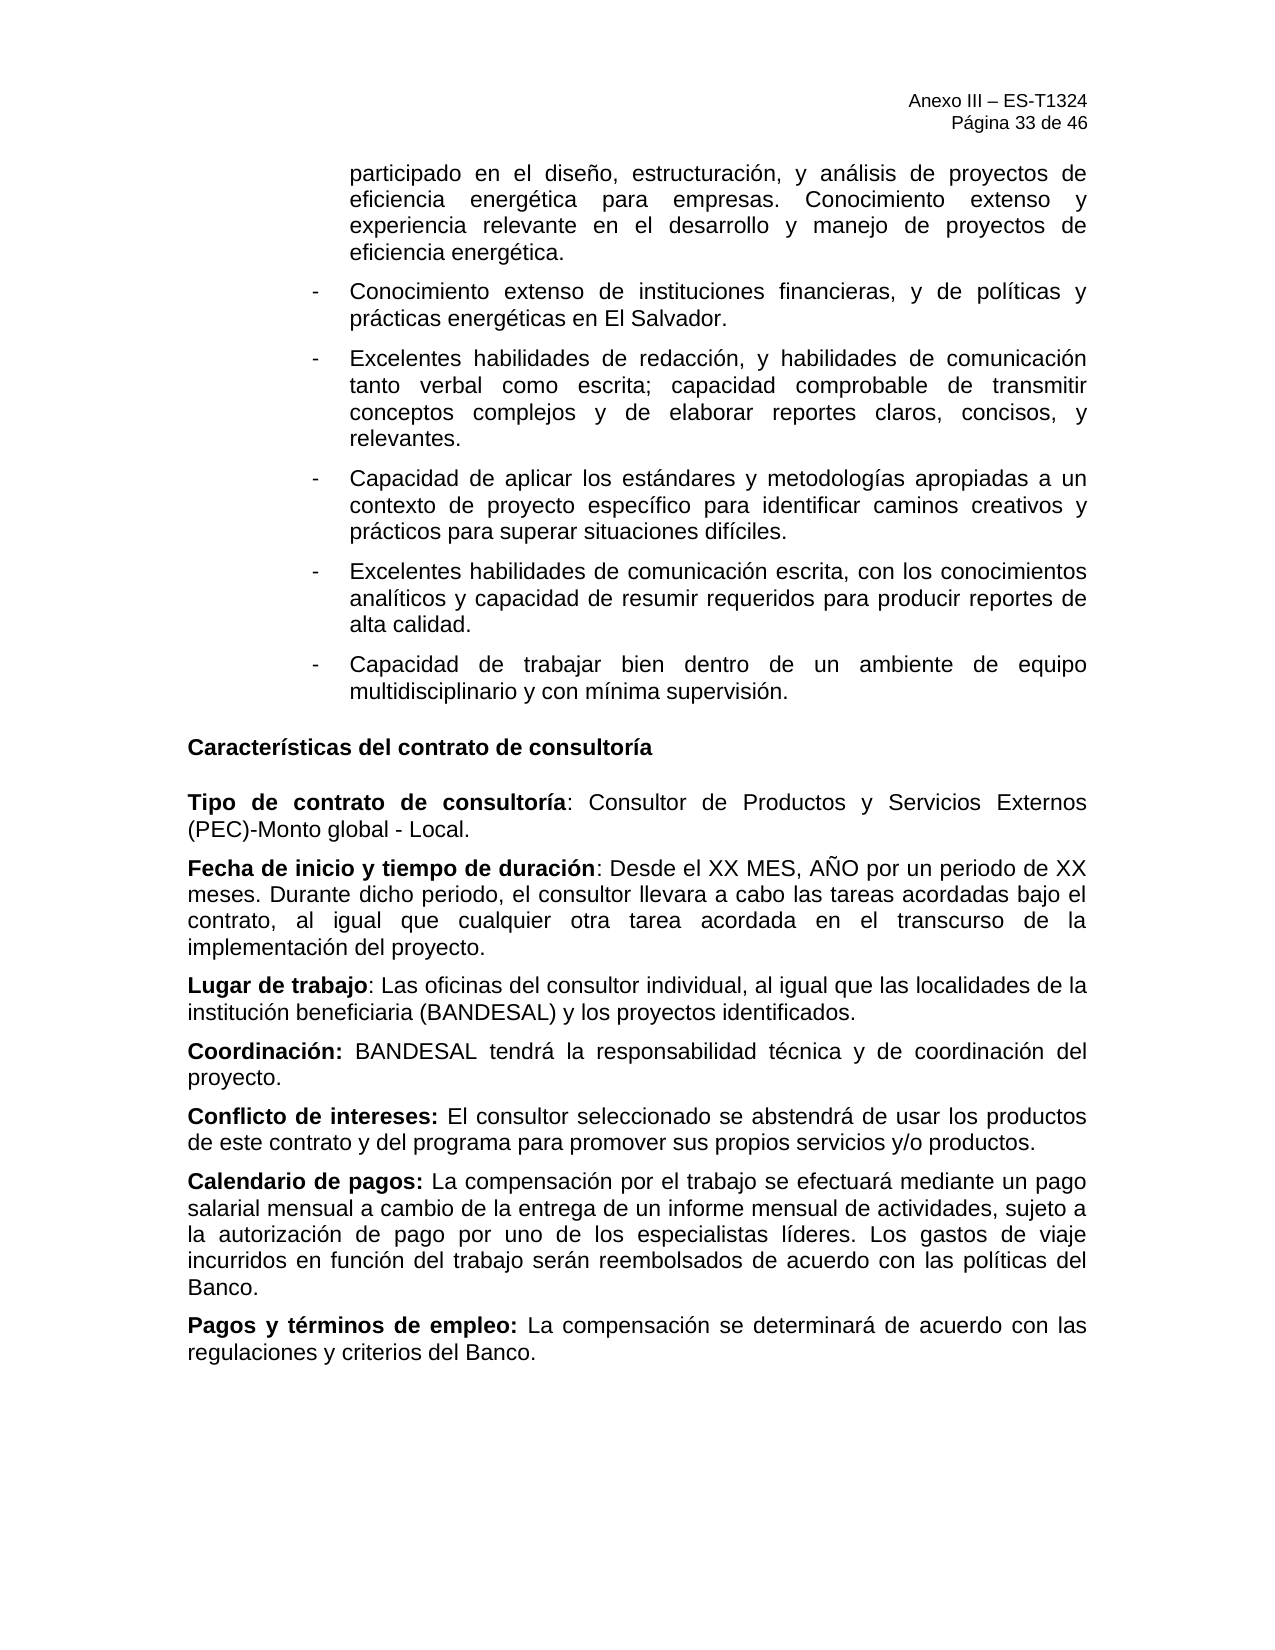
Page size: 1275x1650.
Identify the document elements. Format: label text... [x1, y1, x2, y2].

text Lugar de trabajo: Las oficinas del consultor individual, al igual que las localidades de la institución beneficiaria (BANDESAL) y los proyectos identificados. [187, 972, 1087, 1025]
text Fecha de inicio y tiempo de duración: Desde el XX MES, AÑO por un periodo de XX meses. Durante dicho periodo, el consultor llevara a cabo las tareas acordadas bajo el contrato, al igual que cualquier otra tarea acordada en el transcurso de la implementación del proyecto. [187, 854, 1087, 960]
text Pagos y términos de empleo: La compensación se determinará de acuerdo con las regulaciones y criterios del Banco. [187, 1312, 1087, 1365]
list Capacidad de aplicar los estándares y metodologías apropiadas a un contexto de proyecto específico para identificar caminos creativos y prácticos para superar situaciones difíciles. [312, 464, 1087, 544]
text Calendario de pagos: La compensación por el trabajo se efectuará mediante un pago salarial mensual a cambio de la entrega de un informe mensual de actividades, sujeto a la autorización de pago por uno de los especialistas líderes. Los gastos de viaje incurridos en función del trabajo serán reembolsados de acuerdo con las políticas del Banco. [187, 1168, 1087, 1300]
text Características del contrato de consultoría [187, 734, 1087, 760]
text Tipo de contrato de consultoría: Consultor de Productos y Servicios Externos (PEC)-Monto global - Local. [187, 789, 1087, 842]
text Coordinación: BANDESAL tendrá la responsabilidad técnica y de coordinación del proyecto. [187, 1038, 1087, 1090]
list Excelentes habilidades de comunicación escrita, con los conocimientos analíticos y capacidad de resumir requeridos para producir reportes de alta calidad. [312, 557, 1087, 638]
text Conflicto de intereses: El consultor seleccionado se abstendrá de usar los productos de este contrato y del programa para promover sus propios servicios y/o productos. [187, 1103, 1087, 1156]
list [312, 159, 1087, 265]
list Conocimiento extenso de instituciones financieras, y de políticas y prácticas energéticas en El Salvador. [312, 277, 1087, 332]
list Capacidad de trabajar bien dentro de un ambiente de equipo multidisciplinario y con mínima supervisión. [312, 650, 1087, 705]
list Excelentes habilidades de redacción, y habilidades de comunicación tanto verbal como escrita; capacidad comprobable de transmitir conceptos complejos y de elaborar reportes claros, concisos, y relevantes. [312, 344, 1087, 451]
